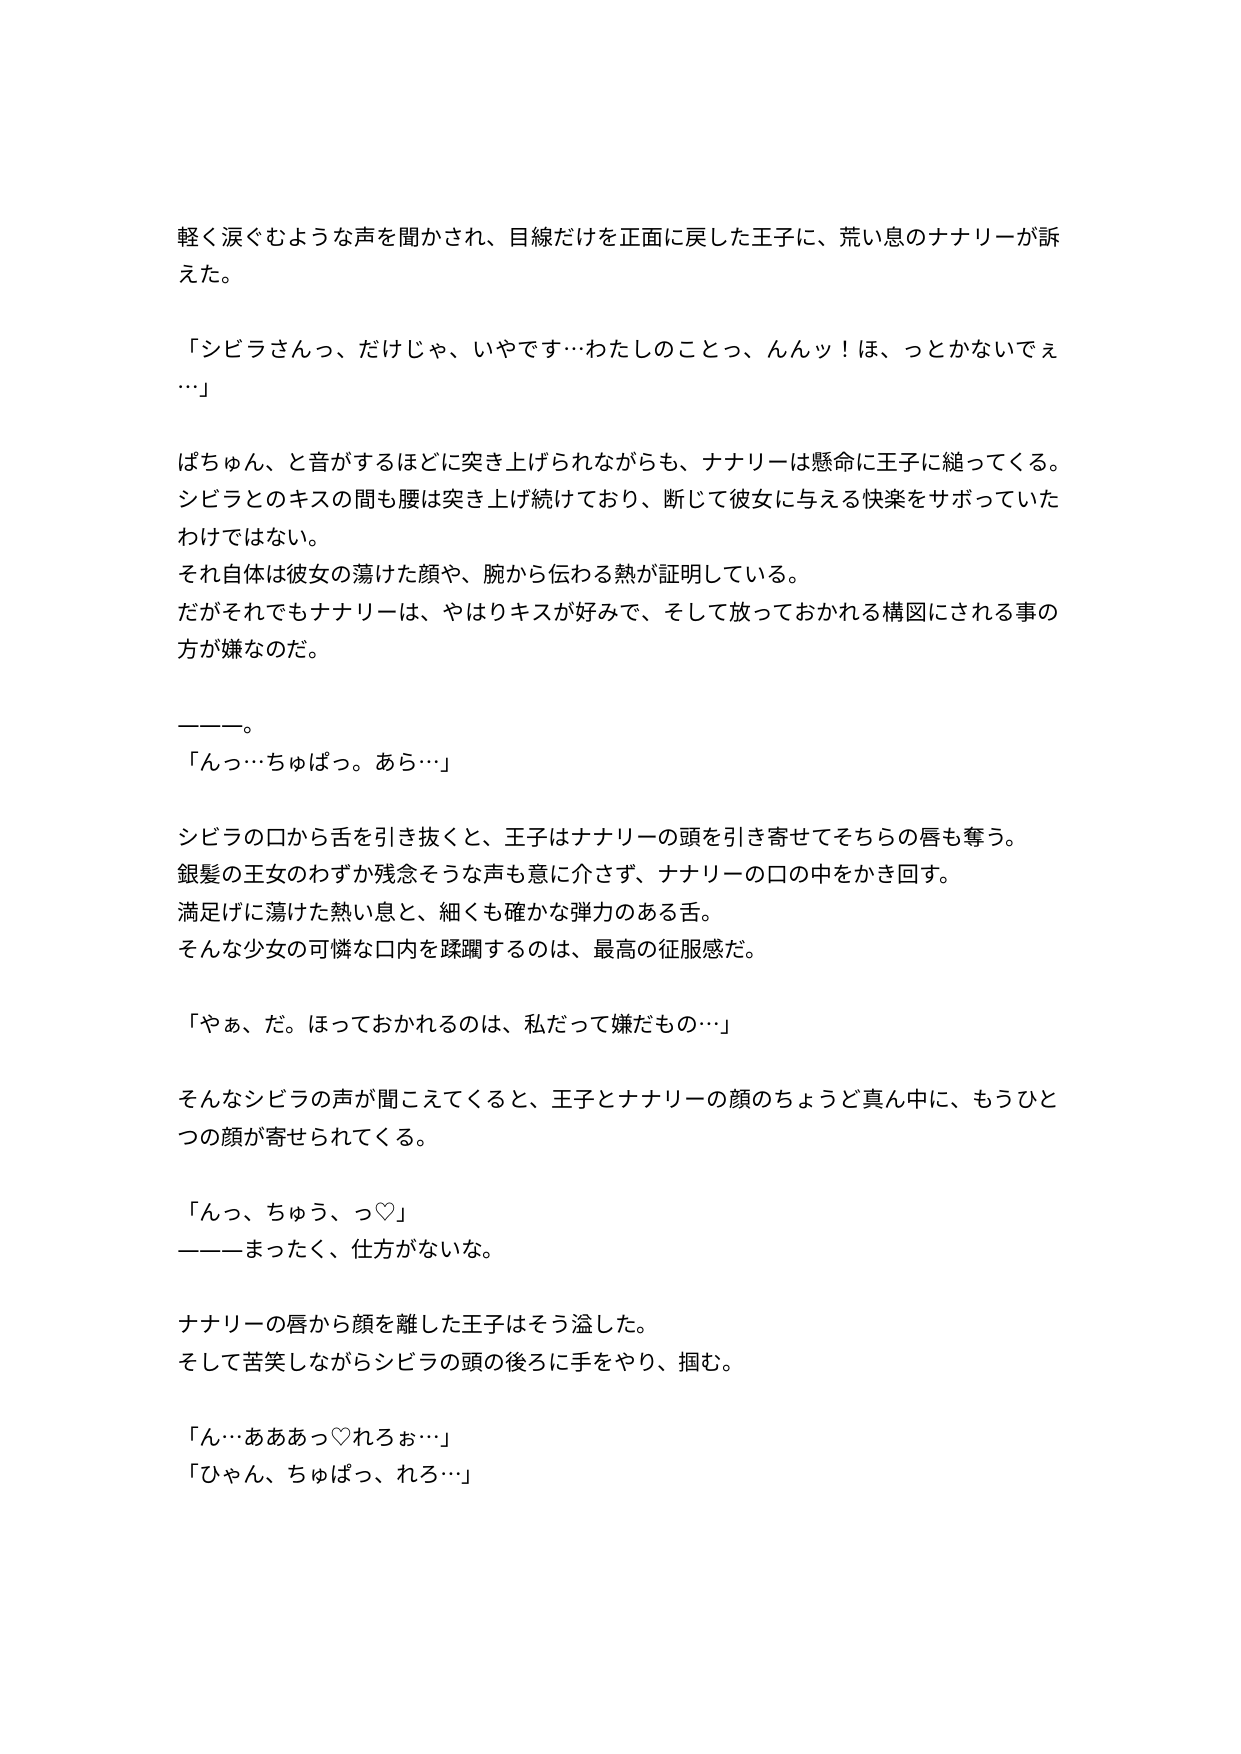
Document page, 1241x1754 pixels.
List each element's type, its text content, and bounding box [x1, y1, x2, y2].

text 銀髪の王女のわずか残念そうな声も意に介さず、ナナリーの口の中をかき回す。 [177, 854, 1063, 892]
text ―――まったく、仕方がないな。 [177, 1229, 1063, 1267]
text 「ひゃん、ちゅぱっ、れろ…」 [177, 1454, 1063, 1492]
text だがそれでもナナリーは、やはりキスが好みで、そして放っておかれる構図にされる事の方が嫌なのだ。 [177, 592, 1063, 667]
text 「んっ、ちゅう、っ♡」 [177, 1192, 1063, 1229]
text そんなシビラの声が聞こえてくると、王子とナナリーの顔のちょうど真ん中に、もうひとつの顔が寄せられてくる。 [177, 1079, 1063, 1154]
text それ自体は彼女の蕩けた顔や、腕から伝わる熱が証明している。 [177, 554, 1063, 592]
text 満足げに蕩けた熱い息と、細くも確かな弾力のある舌。 [177, 892, 1063, 929]
text シビラの口から舌を引き抜くと、王子はナナリーの頭を引き寄せてそちらの唇も奪う。 [177, 817, 1063, 854]
text ―――。 [177, 704, 1063, 742]
text 「んっ…ちゅぱっ。あら…」 [177, 742, 1063, 779]
text 「やぁ、だ。ほっておかれるのは、私だって嫌だもの…」 [177, 1004, 1063, 1042]
text そんな少女の可憐な口内を蹂躙するのは、最高の征服感だ。 [177, 929, 1063, 967]
text 軽く涙ぐむような声を聞かされ、目線だけを正面に戻した王子に、荒い息のナナリーが訴えた。 [177, 217, 1063, 292]
text 「シビラさんっ、だけじゃ、いやです…わたしのことっ、んんッ！ほ、っとかないでぇ…」 [177, 329, 1063, 404]
text そして苦笑しながらシビラの頭の後ろに手をやり、掴む。 [177, 1342, 1063, 1379]
text 「ん…あああっ♡れろぉ…」 [177, 1417, 1063, 1454]
text シビラとのキスの間も腰は突き上げ続けており、断じて彼女に与える快楽をサボっていたわけではない。 [177, 479, 1063, 554]
text ぱちゅん、と音がするほどに突き上げられながらも、ナナリーは懸命に王子に縋ってくる。 [177, 442, 1063, 479]
text ナナリーの唇から顔を離した王子はそう溢した。 [177, 1304, 1063, 1342]
